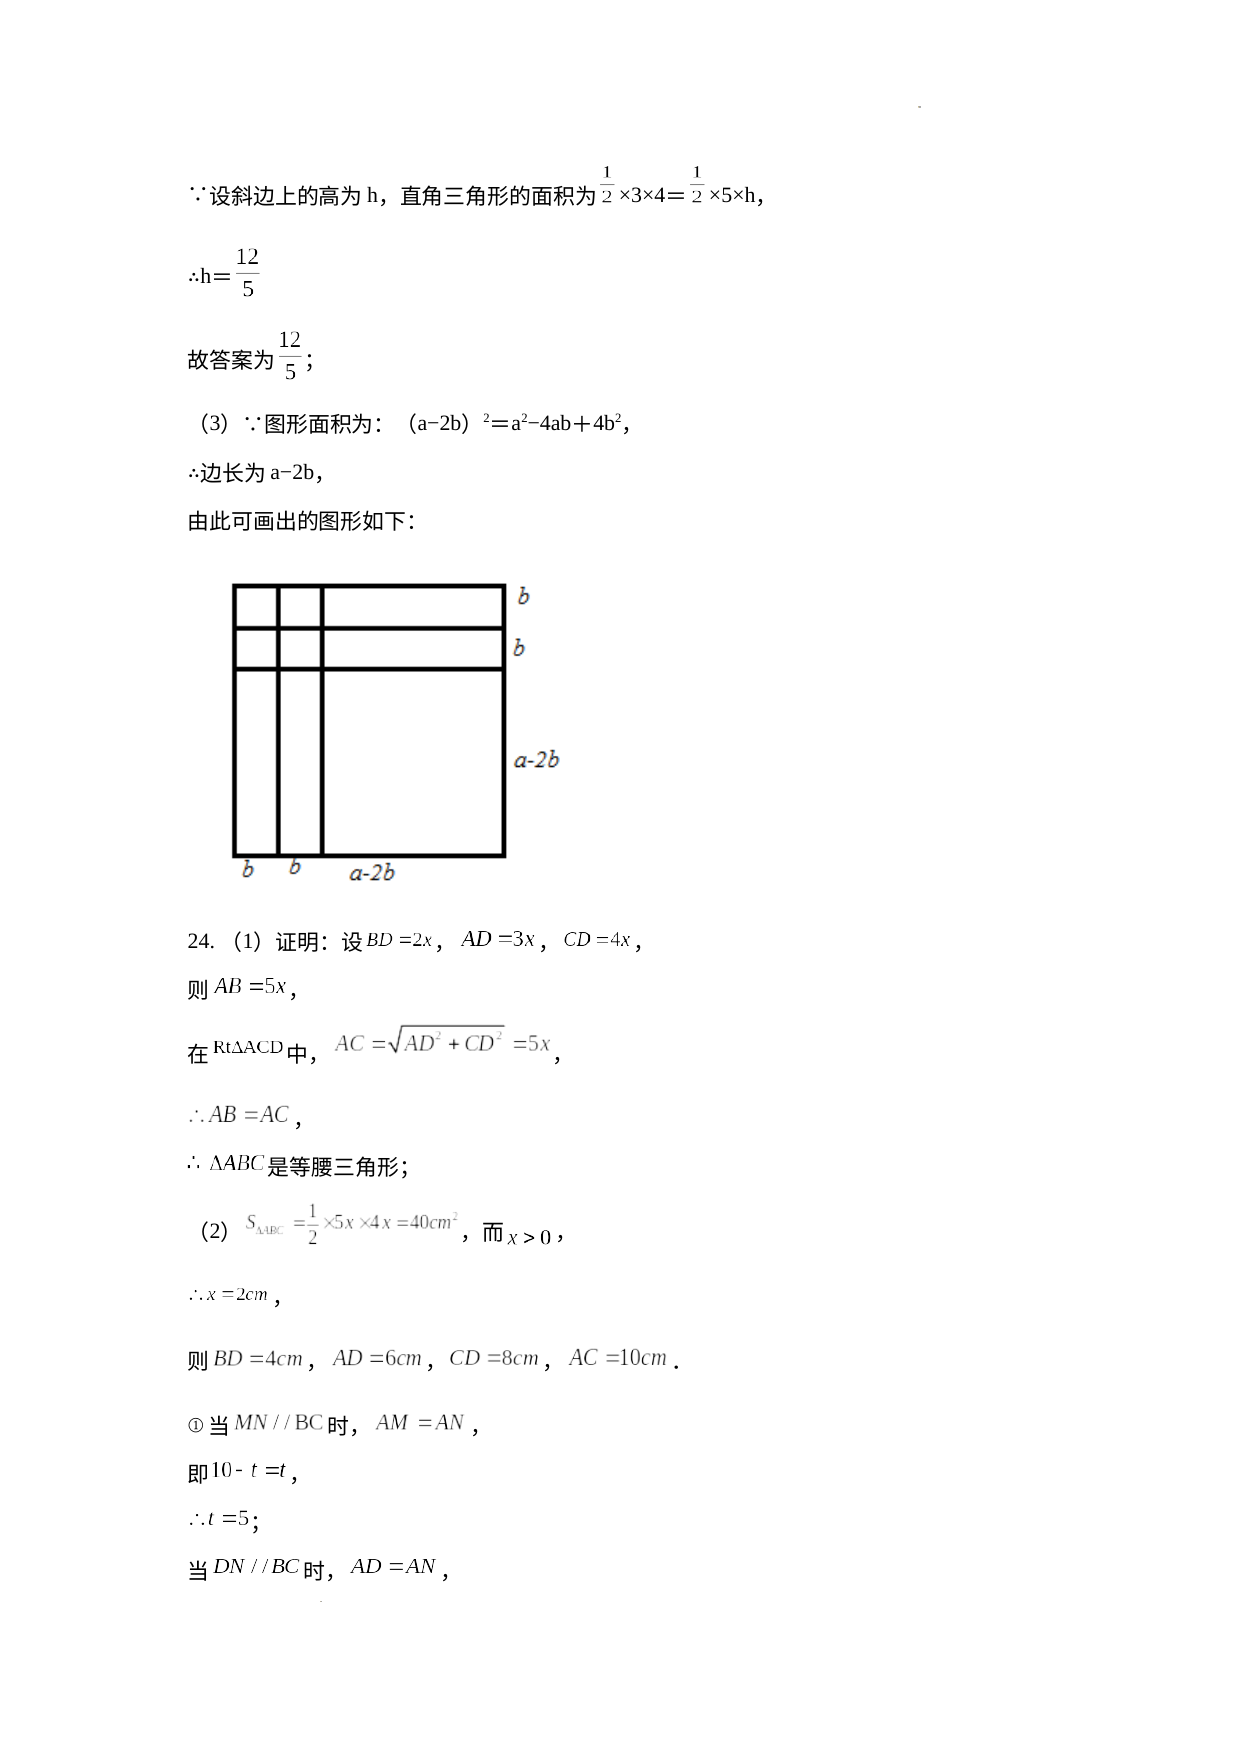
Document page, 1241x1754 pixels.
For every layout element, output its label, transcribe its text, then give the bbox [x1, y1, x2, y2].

text 24. （1）证明：设，，， [187, 924, 1053, 957]
text 当时，， [187, 1553, 1053, 1586]
text 故答案为； [187, 326, 1053, 391]
text ， [187, 1279, 1053, 1312]
text 则，，，． [187, 1327, 1053, 1392]
text ∵设斜边上的高为h，直角三角形的面积为×3×4＝×5×h， [187, 162, 1053, 227]
text ①当时，， [187, 1408, 1053, 1441]
text （2），而， [187, 1198, 1053, 1263]
text ； [187, 1505, 1053, 1537]
text （3）∵图形面积为：（a−2b）2＝a2−4ab＋4b2， [187, 407, 1053, 439]
text 则， [187, 972, 1053, 1005]
text ∴h＝ [187, 243, 1053, 308]
text 即， [187, 1457, 1053, 1489]
text 由此可画出的图形如下： [187, 503, 1053, 536]
text 是等腰三角形； [187, 1150, 1053, 1182]
text ∴边长为a−2b， [187, 455, 1053, 488]
text 在中，， [187, 1021, 1053, 1086]
text ， [187, 1102, 1053, 1134]
picture [187, 551, 588, 904]
